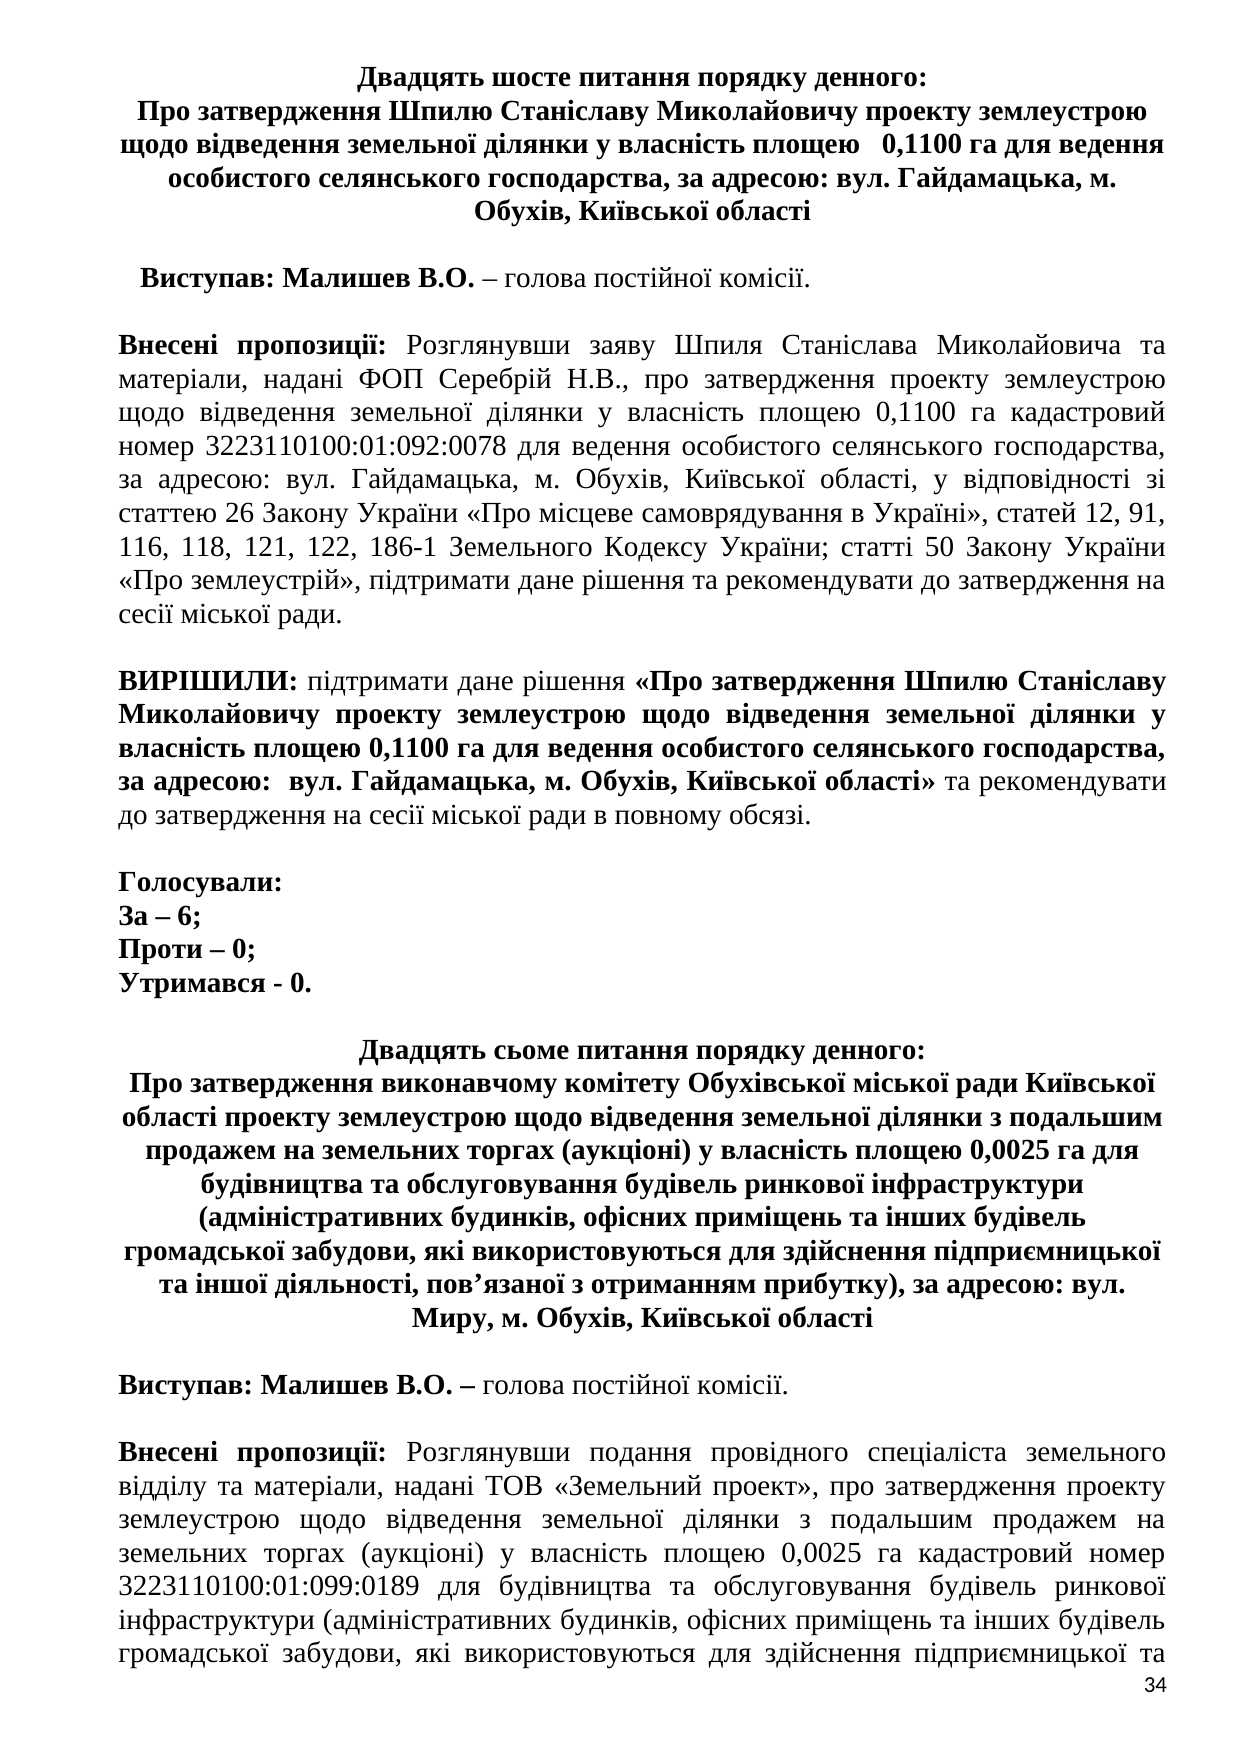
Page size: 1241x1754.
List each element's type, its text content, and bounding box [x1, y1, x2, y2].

text Виступав: Малишев В.О. – голова постійної комісії. [118, 1367, 1167, 1401]
text Проти – 0; [118, 931, 1167, 965]
text ВИРІШИЛИ: підтримати дане рішення «Про затвердження Шпилю Станіславу Миколайовичу проекту землеустрою щодо відведення земельної ділянки у власність площею 0,1100 га для ведення особистого селянського господарства, за адресою: вул. Гайдамацька, м. Обухів, Київської області» та рекомендувати до затвердження на сесії міської ради в повному обсязі. [118, 663, 1167, 831]
text Про затвердження виконавчому комітету Обухівської міської ради Київської області проекту землеустрою щодо відведення земельної ділянки з подальшим продажем на земельних торгах (аукціоні) у власність площею 0,0025 га для будівництва та обслуговування будівель ринкової інфраструктури (адміністративних будинків, офісних приміщень та інших будівель громадської забудови, які використовуються для здійснення підприємницької та іншої діяльності, пов’язаної з отриманням прибутку), за адресою: вул. Миру, м. Обухів, Київської області [118, 1065, 1167, 1334]
list Внесені пропозиції: Розглянувши заяву Шпиля Станіслава Миколайовича та матеріали, надані ФОП Серебрій Н.В., про затвердження проекту землеустрою щодо відведення земельної ділянки у власність площею 0,1100 га кадастровий номер 3223110100:01:092:0078 для ведення особистого селянського господарства, за адресою: вул. Гайдамацька, м. Обухів, Київської області, у відповідності зі статтею 26 Закону України «Про місцеве самоврядування в Україні», статей 12, 91, 116, 118, 121, 122, 186-1 Земельного Кодексу України; статті 50 Закону України «Про землеустрій», підтримати дане рішення та рекомендувати до затвердження на сесії міської ради. [118, 327, 1167, 629]
text За – 6; [118, 898, 1167, 931]
text Про затвердження Шпилю Станіславу Миколайовичу проекту землеустрою щодо відведення земельної ділянки у власність площею 0,1100 га для ведення особистого селянського господарства, за адресою: вул. Гайдамацька, м. Обухів, Київської області [118, 93, 1167, 227]
text Голосували: [118, 864, 1167, 898]
text Двадцять шосте питання порядку денного: [118, 59, 1167, 93]
text Двадцять сьоме питання порядку денного: [118, 1032, 1167, 1065]
text Виступав: Малишев В.О. – голова постійної комісії. [140, 260, 1167, 294]
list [118, 1434, 1167, 1669]
text Утримався - 0. [118, 965, 1167, 998]
